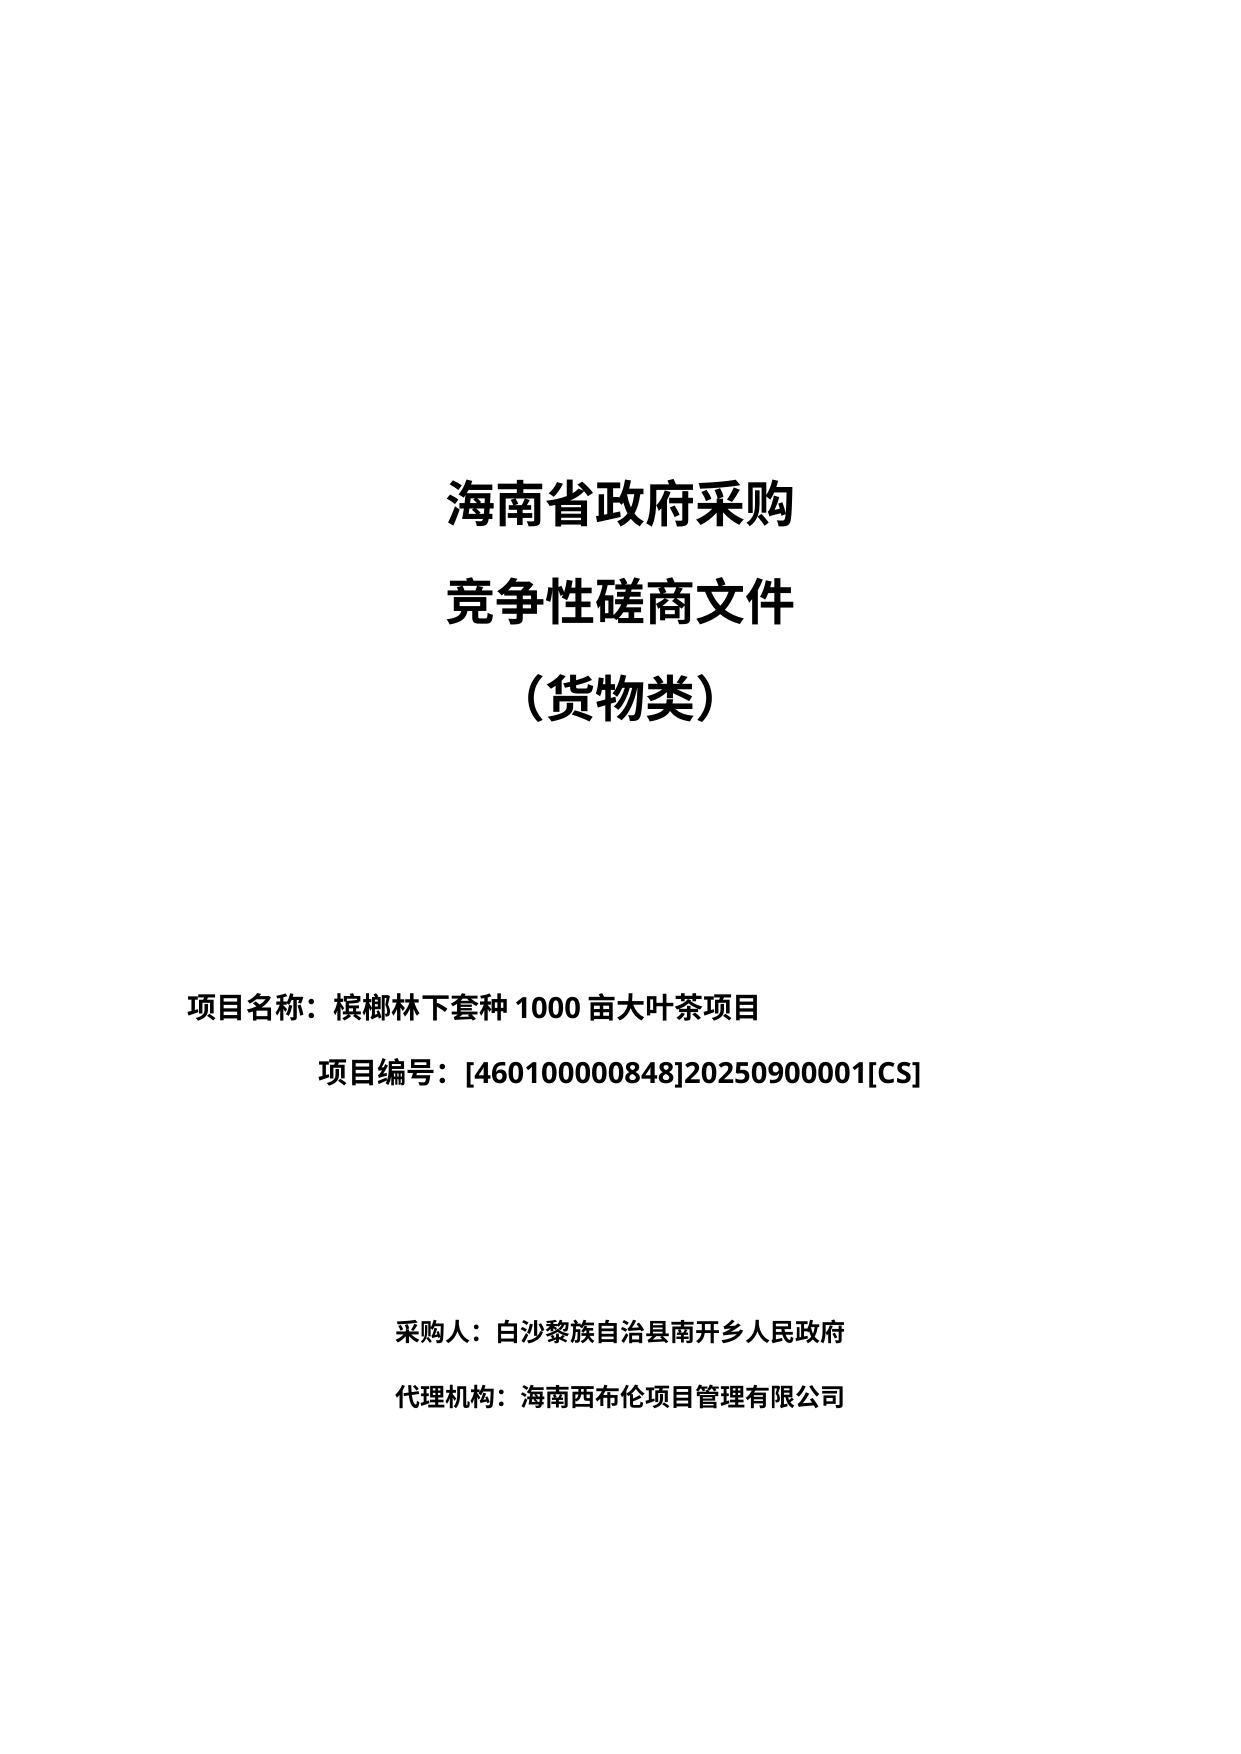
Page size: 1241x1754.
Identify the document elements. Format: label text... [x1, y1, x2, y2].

text 项目名称：槟榔林下套种1000亩大叶茶项目 [187, 974, 1053, 1039]
text 海南省政府采购 [187, 454, 1053, 552]
text 竞争性磋商文件 [187, 552, 1053, 649]
text 代理机构：海南西布伦项目管理有限公司 [187, 1364, 1053, 1429]
text 项目编号：[460100000848]20250900001[CS] [187, 1039, 1053, 1104]
text （货物类） [187, 649, 1053, 747]
text 采购人：白沙黎族自治县南开乡人民政府 [187, 1299, 1053, 1364]
